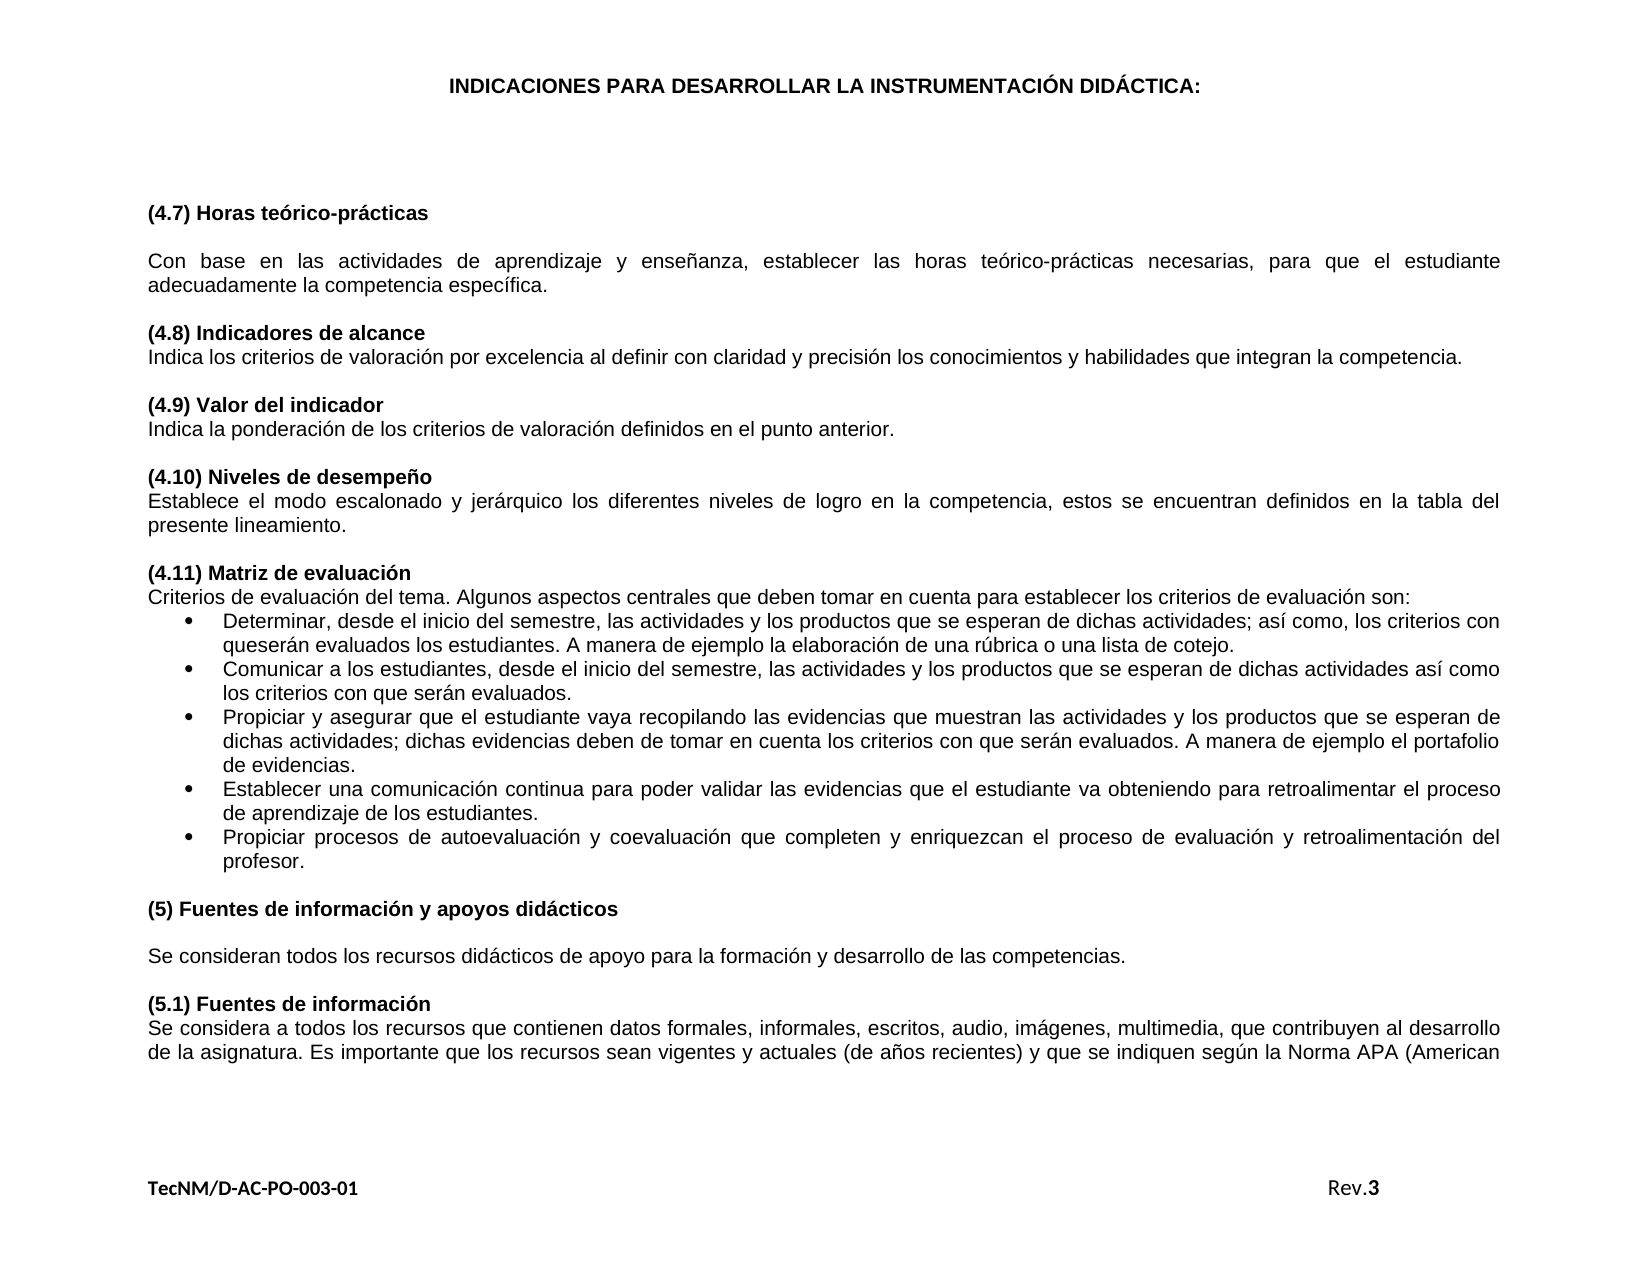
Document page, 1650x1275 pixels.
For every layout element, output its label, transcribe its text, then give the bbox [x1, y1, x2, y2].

text (4.7) Horas teórico-prácticas [148, 201, 1502, 225]
list Determinar, desde el inicio del semestre, las actividades y los productos que se esperan de dichas actividades; así como, los criterios con queserán evaluados los estudiantes. A manera de ejemplo la elaboración de una rúbrica o una lista de cotejo. [185, 608, 1502, 656]
list Comunicar a los estudiantes, desde el inicio del semestre, las actividades y los productos que se esperan de dichas actividades así como los criterios con que serán evaluados. [185, 656, 1502, 704]
text (4.11) Matriz de evaluación [148, 561, 1502, 584]
text Establece el modo escalonado y jerárquico los diferentes niveles de logro en la competencia, estos se encuentran definidos en la tabla del presente lineamiento. [148, 489, 1502, 537]
text (4.10) Niveles de desempeño [148, 465, 1502, 489]
text Criterios de evaluación del tema. Algunos aspectos centrales que deben tomar en cuenta para establecer los criterios de evaluación son: [148, 584, 1502, 608]
list Propiciar y asegurar que el estudiante vaya recopilando las evidencias que muestran las actividades y los productos que se esperan de dichas actividades; dichas evidencias deben de tomar en cuenta los criterios con que serán evaluados. A manera de ejemplo el portafolio de evidencias. [185, 704, 1502, 776]
text (4.9) Valor del indicador [148, 393, 1502, 417]
text (5.1) Fuentes de información [148, 992, 1502, 1016]
text (4.8) Indicadores de alcance [148, 321, 1502, 345]
list Propiciar procesos de autoevaluación y coevaluación que completen y enriquezcan el proceso de evaluación y retroalimentación del profesor. [185, 824, 1502, 872]
text (5) Fuentes de información y apoyos didácticos [148, 896, 1502, 920]
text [148, 1016, 1502, 1064]
text Indica la ponderación de los criterios de valoración definidos en el punto anterior. [148, 417, 1502, 441]
text Con base en las actividades de aprendizaje y enseñanza, establecer las horas teórico-prácticas necesarias, para que el estudiante adecuadamente la competencia específica. [148, 249, 1502, 297]
list Establecer una comunicación continua para poder validar las evidencias que el estudiante va obteniendo para retroalimentar el proceso de aprendizaje de los estudiantes. [185, 776, 1502, 824]
text Se consideran todos los recursos didácticos de apoyo para la formación y desarrollo de las competencias. [148, 944, 1502, 968]
text Indica los criterios de valoración por excelencia al definir con claridad y precisión los conocimientos y habilidades que integran la competencia. [148, 345, 1502, 369]
